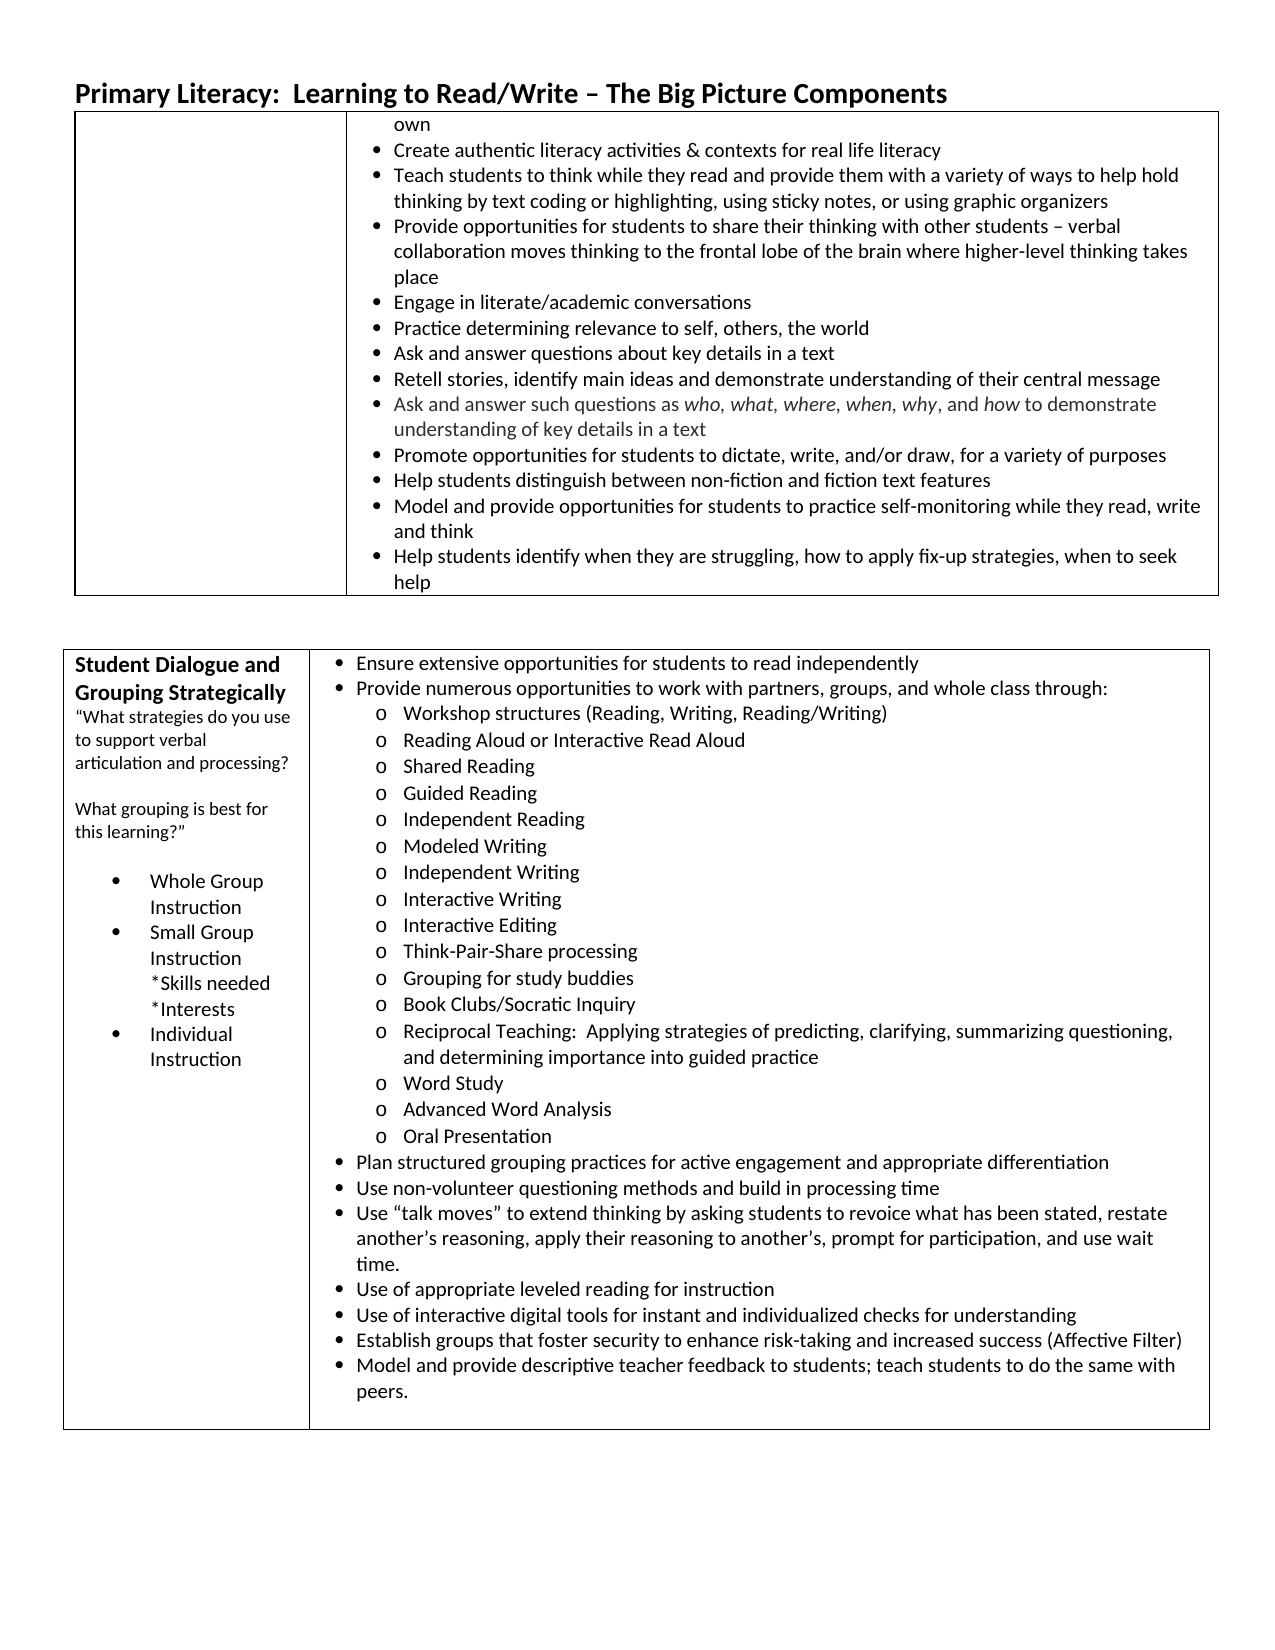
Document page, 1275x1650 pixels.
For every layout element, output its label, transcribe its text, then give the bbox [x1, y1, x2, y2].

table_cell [347, 112, 1218, 594]
table_header Student Dialogue and Grouping Strategically “What strategies do you use to support verbal articulation and processing? What grouping is best for this learning?” Whole Group Instruction Small Group Instruction *Skills needed *Interests Individual Instruction [64, 650, 309, 1429]
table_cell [76, 112, 346, 594]
table_header Ensure extensive opportunities for students to read independently Provide numerous opportunities to work with partners, groups, and whole class through: Workshop structures (Reading, Writing, Reading/Writing) Reading Aloud or Interactive Read Aloud Shared Reading Guided Reading Independent Reading Modeled Writing Independent Writing Interactive Writing Interactive Editing Think-Pair-Share processing Grouping for study buddies Book Clubs/Socratic Inquiry Reciprocal Teaching: Applying strategies of predicting, clarifying, summarizing questioning, and determining importance into guided practice Word Study Advanced Word Analysis Oral Presentation Plan structured grouping practices for active engagement and appropriate differentiation Use non-volunteer questioning methods and build in processing time Use “talk moves” to extend thinking by asking students to revoice what has been stated, restate another’s reasoning, apply their reasoning to another’s, prompt for participation, and use wait time. Use of appropriate leveled reading for instruction Use of interactive digital tools for instant and individualized checks for understanding Establish groups that foster security to enhance risk-taking and increased success (Affective Filter) Model and provide descriptive teacher feedback to students; teach students to do the same with peers. [310, 650, 1209, 1429]
